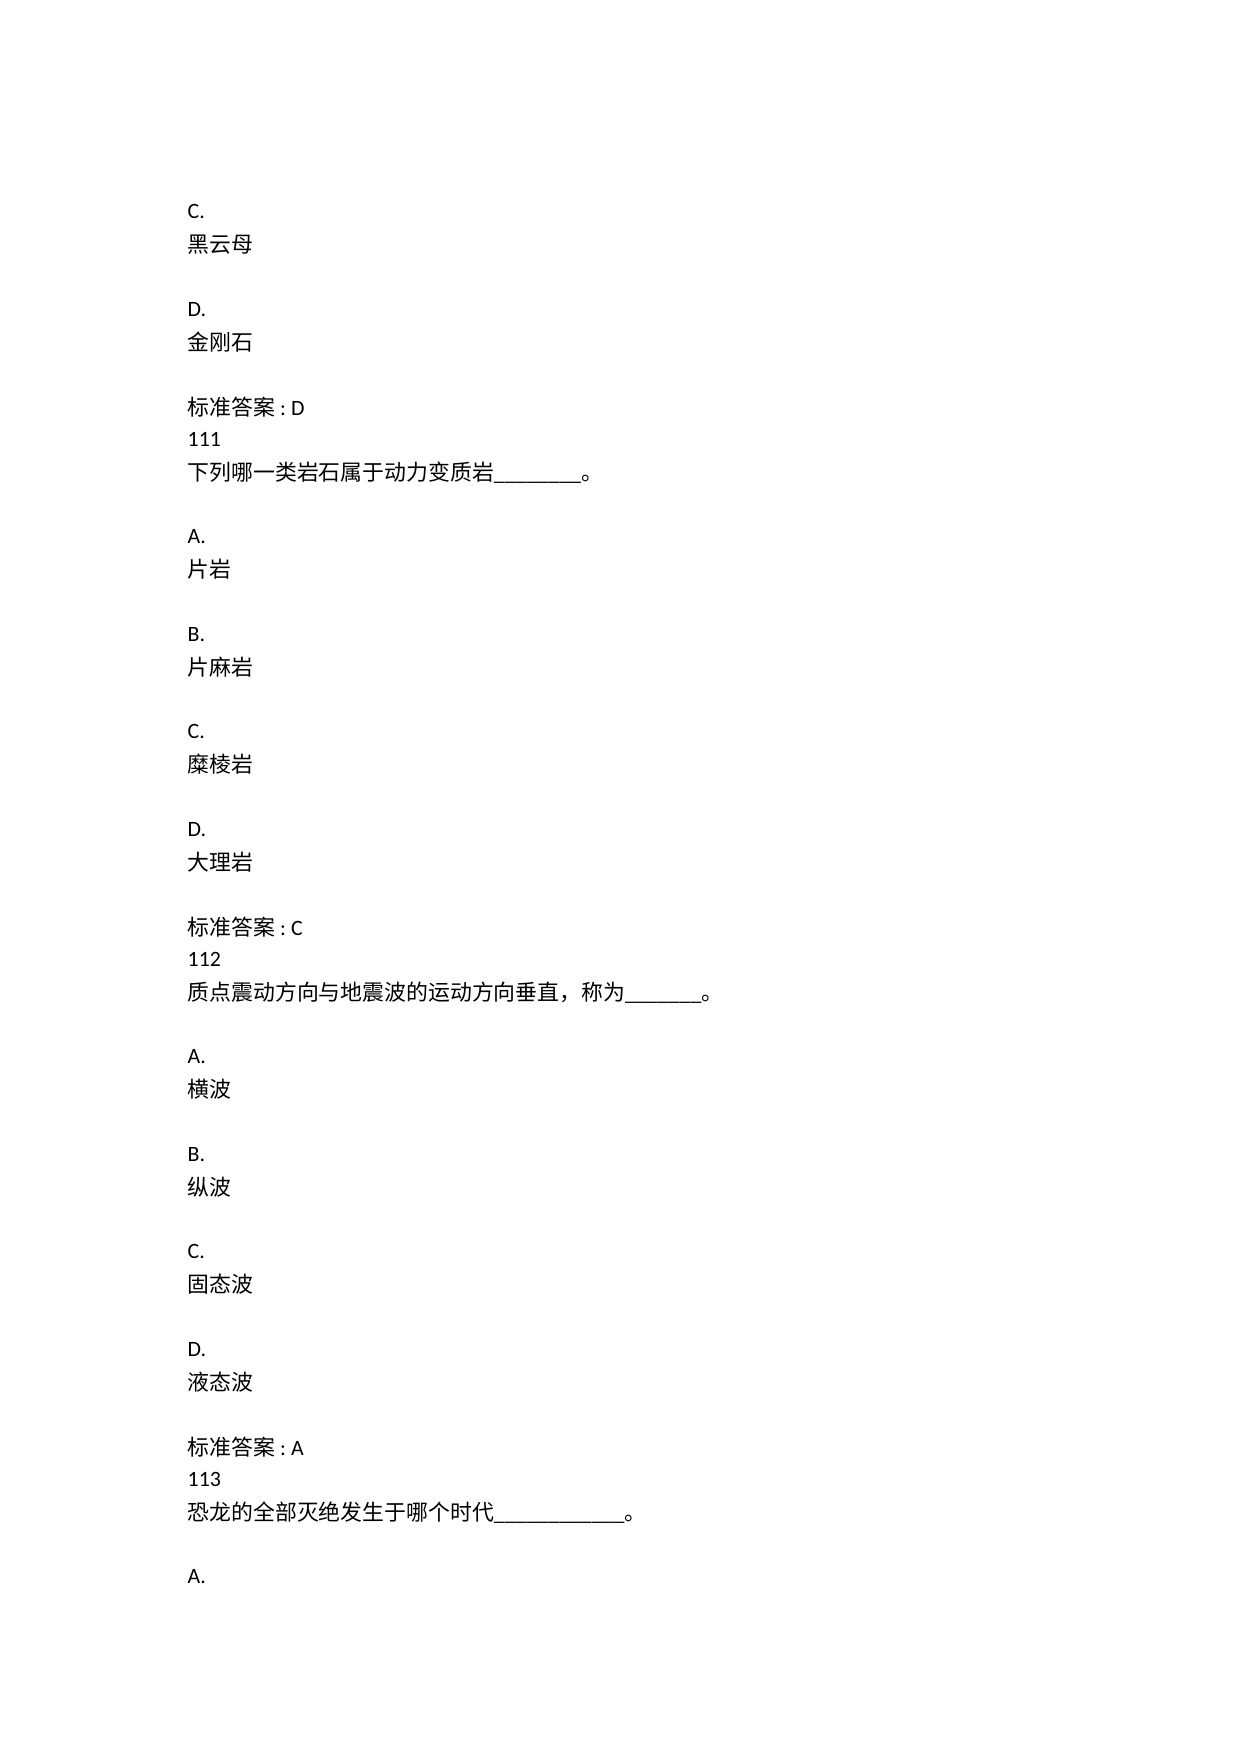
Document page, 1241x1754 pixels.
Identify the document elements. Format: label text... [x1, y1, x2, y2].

text 纵波 [187, 1169, 1053, 1202]
text 恐龙的全部灭绝发生于哪个时代____________。 [187, 1494, 1053, 1527]
text 糜棱岩 [187, 747, 1053, 779]
text 111 [187, 422, 1053, 454]
text 标准答案 : C [187, 909, 1053, 942]
text 液态波 [187, 1364, 1053, 1397]
text A. [187, 1559, 1053, 1592]
text 下列哪一类岩石属于动力变质岩________。 [187, 454, 1053, 487]
text D. [187, 292, 1053, 324]
text 质点震动方向与地震波的运动方向垂直，称为_______。 [187, 974, 1053, 1007]
text 黑云母 [187, 227, 1053, 259]
text A. [187, 519, 1053, 552]
text D. [187, 1332, 1053, 1364]
text C. [187, 714, 1053, 747]
text C. [187, 1234, 1053, 1267]
text 标准答案 : D [187, 389, 1053, 422]
text C. [187, 194, 1053, 227]
text B. [187, 617, 1053, 649]
text 固态波 [187, 1267, 1053, 1299]
text A. [187, 1039, 1053, 1072]
text 横波 [187, 1072, 1053, 1104]
text 112 [187, 942, 1053, 974]
text 大理岩 [187, 844, 1053, 877]
text B. [187, 1137, 1053, 1169]
text 片岩 [187, 552, 1053, 584]
text 片麻岩 [187, 649, 1053, 682]
text D. [187, 812, 1053, 844]
text 标准答案 : A [187, 1429, 1053, 1462]
text 金刚石 [187, 324, 1053, 357]
text 113 [187, 1462, 1053, 1494]
